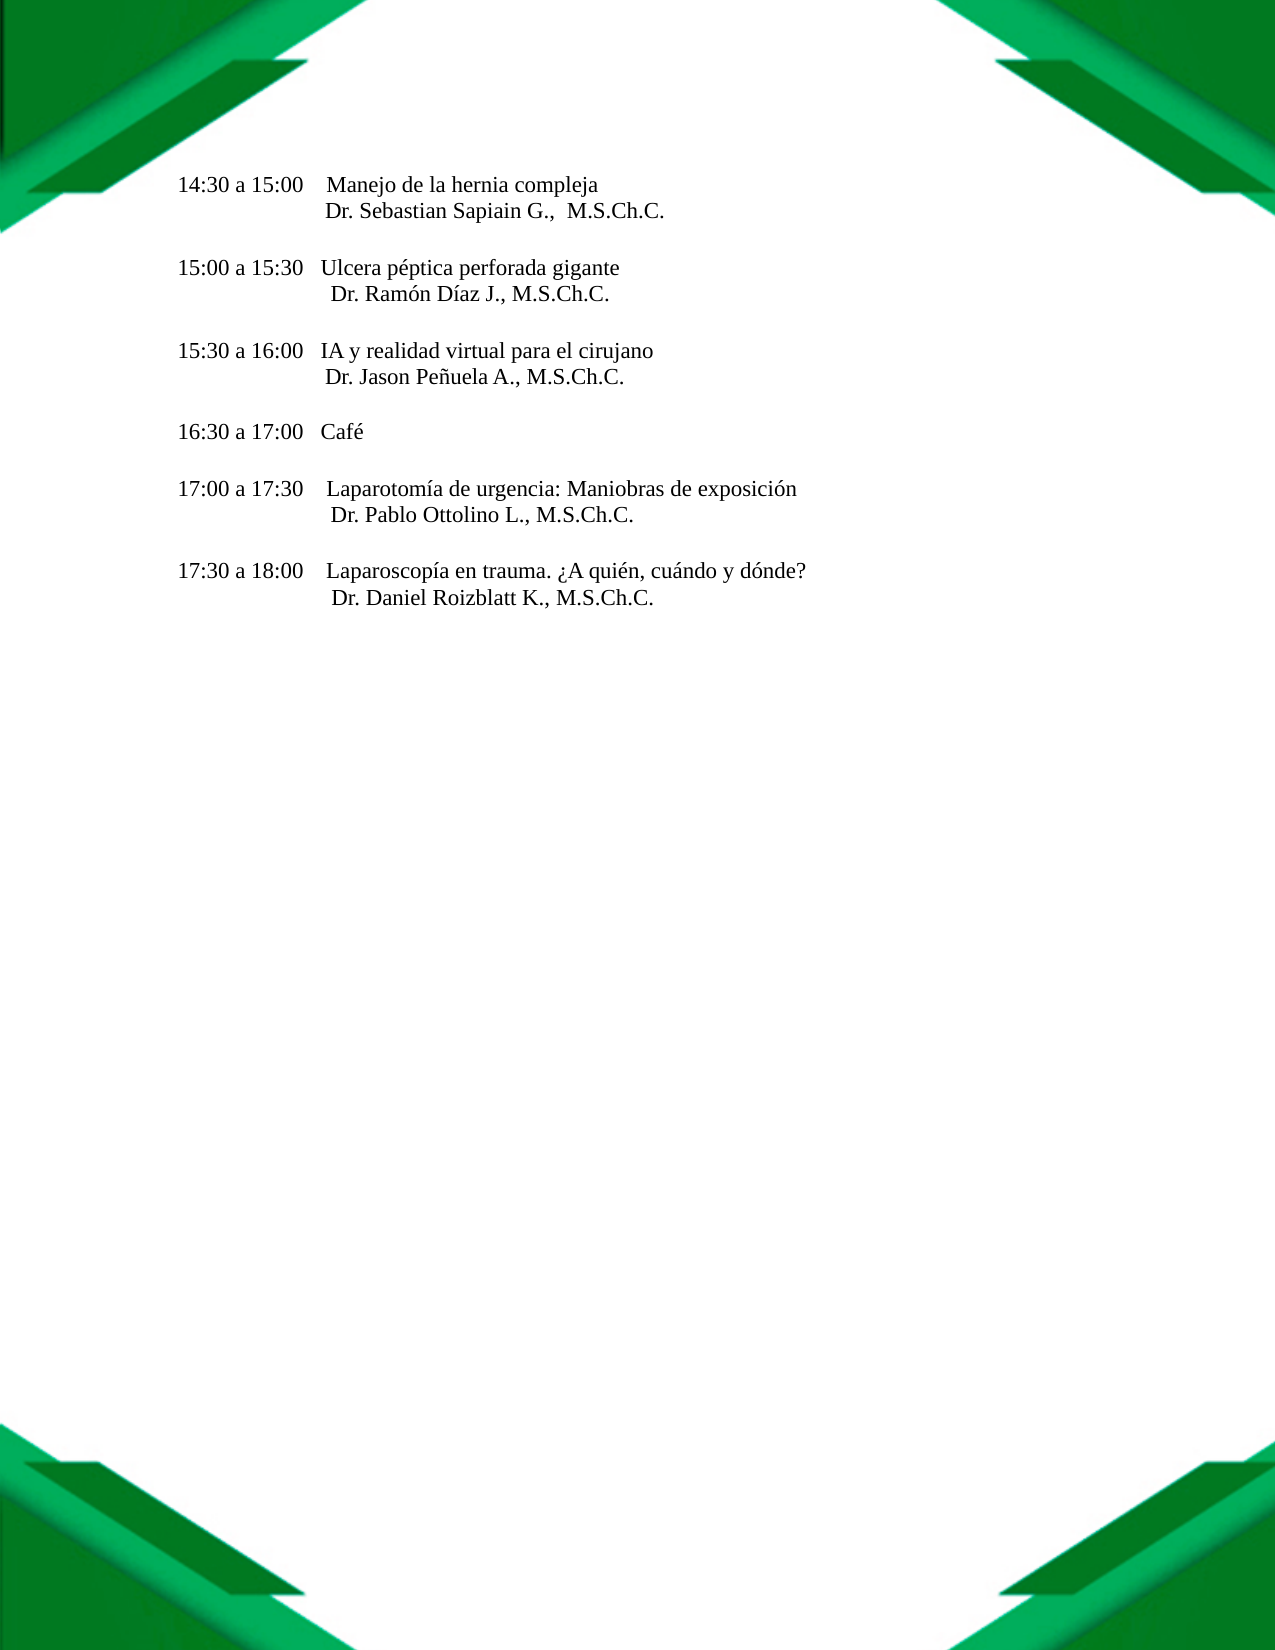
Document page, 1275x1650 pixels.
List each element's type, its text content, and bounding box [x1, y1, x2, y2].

text Dr. Daniel Roizblatt K., M.S.Ch.C. [177, 584, 1204, 610]
text 17:00 a 17:30 Laparotomía de urgencia: Maniobras de exposición [177, 475, 1204, 501]
text Dr. Jason Peñuela A., M.S.Ch.C. [251, 363, 1204, 389]
text 14:30 a 15:00 Manejo de la hernia compleja [177, 171, 1204, 197]
picture [0, 0, 1275, 1650]
text 16:30 a 17:00 Café [177, 418, 1204, 444]
text 15:30 a 16:00 IA y realidad virtual para el cirujano [177, 337, 1204, 363]
text 15:00 a 15:30 Ulcera péptica perforada gigante [177, 254, 1204, 280]
text Dr. Sebastian Sapiain G., M.S.Ch.C. [251, 197, 1204, 223]
text 17:30 a 18:00 Laparoscopía en trauma. ¿A quién, cuándo y dónde? [177, 558, 1204, 584]
text Dr. Ramón Díaz J., M.S.Ch.C. [251, 280, 1204, 306]
text Dr. Pablo Ottolino L., M.S.Ch.C. [177, 501, 1204, 527]
